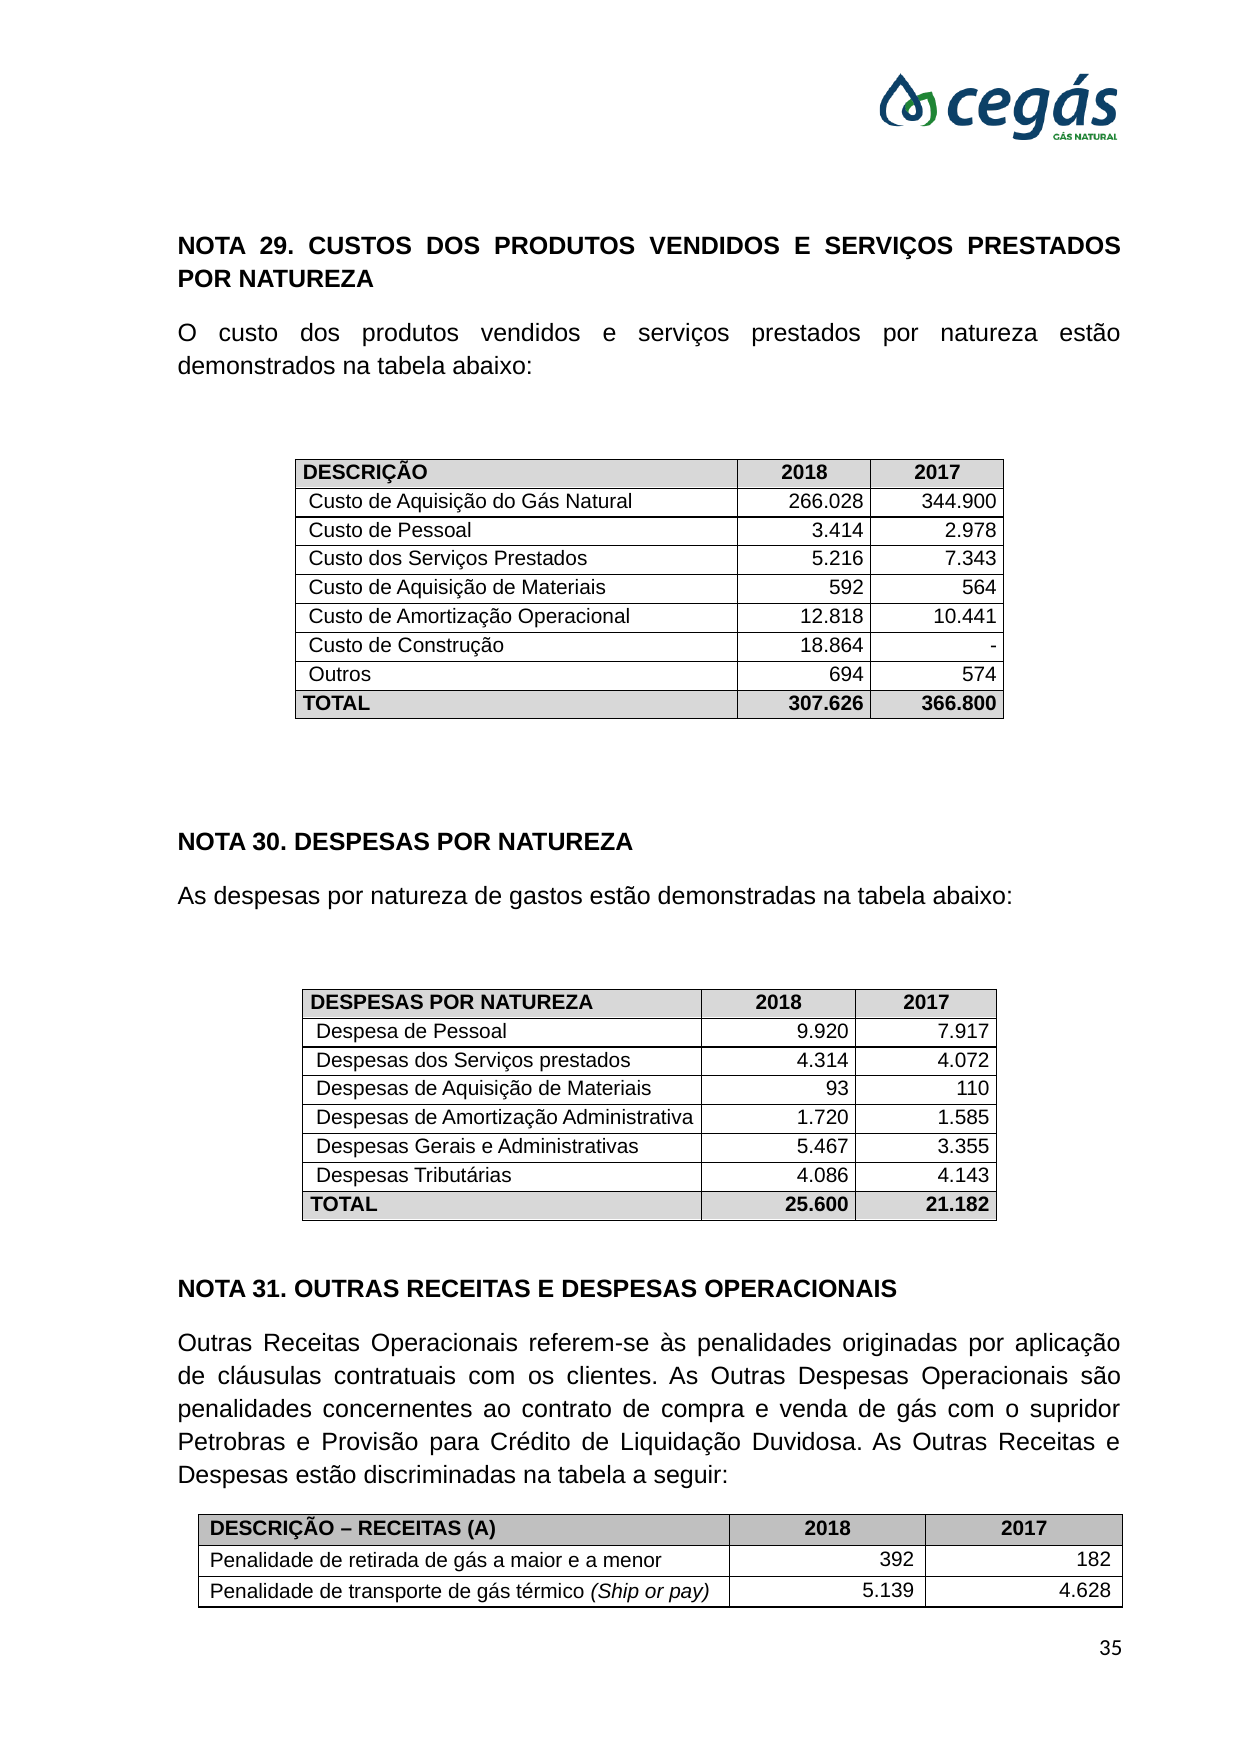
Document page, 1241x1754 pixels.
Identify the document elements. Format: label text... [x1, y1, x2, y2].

table_header 2018 [738, 460, 870, 487]
table_cell 4.072 [856, 1048, 996, 1075]
table_cell Custo de Aquisição do Gás Natural [296, 489, 737, 516]
table_header DESCRIÇÃO [296, 460, 737, 487]
table_header 2017 [871, 460, 1003, 487]
table_cell 366.800 [871, 691, 1003, 718]
table_cell 3.355 [856, 1134, 996, 1162]
table_cell 5.467 [702, 1134, 855, 1162]
table_cell 1.720 [702, 1105, 855, 1133]
table_cell TOTAL [296, 691, 737, 718]
table_cell 110 [856, 1076, 996, 1104]
table_cell Outros [296, 662, 737, 689]
table_cell Despesas de Amortização Administrativa [303, 1105, 701, 1133]
table_cell 7.917 [856, 1019, 996, 1046]
table_cell Custo de Aquisição de Materiais [296, 575, 737, 603]
table_cell 266.028 [738, 489, 870, 516]
table_cell 7.343 [871, 546, 1003, 574]
text NOTA 29. CUSTOS DOS PRODUTOS VENDIDOS E SERVIÇOS PRESTADOS POR NATUREZA [177, 231, 1122, 293]
table_cell 4.143 [856, 1163, 996, 1191]
table_cell 93 [702, 1076, 855, 1104]
table_cell 2.978 [871, 518, 1003, 545]
table_cell Despesas de Aquisição de Materiais [303, 1076, 701, 1104]
table_cell 4.314 [702, 1048, 855, 1075]
table_header 2018 [702, 990, 855, 1017]
table_cell Despesas Tributárias [303, 1163, 701, 1191]
table_header DESCRIÇÃO – RECEITAS (A) [199, 1515, 729, 1545]
table_cell 5.216 [738, 546, 870, 574]
table_cell 1.585 [856, 1105, 996, 1133]
table_cell 4.628 [926, 1577, 1122, 1606]
table_cell 592 [738, 575, 870, 603]
text O custo dos produtos vendidos e serviços prestados por natureza estão demonstrados na tabela abaixo: [177, 318, 1122, 380]
table_cell 25.600 [702, 1192, 855, 1219]
text As despesas por natureza de gastos estão demonstradas na tabela abaixo: [177, 881, 1122, 910]
text Outras Receitas Operacionais referem-se às penalidades originadas por aplicação de cláusulas contratuais com os clientes. As Outras Despesas Operacionais são penalidades concernentes ao contrato de compra e venda de gás com o supridor Petrobras e Provisão para Crédito de Liquidação Duvidosa. As Outras Receitas e Despesas estão discriminadas na tabela a seguir: [177, 1328, 1122, 1489]
table_cell 3.414 [738, 518, 870, 545]
table_cell 4.086 [702, 1163, 855, 1191]
text NOTA 31. OUTRAS RECEITAS E DESPESAS OPERACIONAIS [177, 1274, 1122, 1303]
table_cell 694 [738, 662, 870, 689]
table_cell Despesa de Pessoal [303, 1019, 701, 1046]
table_cell 344.900 [871, 489, 1003, 516]
table_cell 564 [871, 575, 1003, 603]
table_cell Penalidade de retirada de gás a maior e a menor [199, 1546, 729, 1576]
table_cell TOTAL [303, 1192, 701, 1219]
table_header DESPESAS POR NATUREZA [303, 990, 701, 1017]
table_header 2018 [730, 1515, 925, 1545]
table_cell Despesas dos Serviços prestados [303, 1048, 701, 1075]
text NOTA 30. DESPESAS POR NATUREZA [177, 827, 1122, 856]
table_cell 307.626 [738, 691, 870, 718]
table_cell Custo de Amortização Operacional [296, 604, 737, 632]
table_cell 392 [730, 1546, 925, 1576]
table_cell 182 [926, 1546, 1122, 1576]
table_cell 21.182 [856, 1192, 996, 1219]
table_cell - [871, 633, 1003, 661]
table_cell Custo de Pessoal [296, 518, 737, 545]
table_cell Despesas Gerais e Administrativas [303, 1134, 701, 1162]
table_cell 574 [871, 662, 1003, 689]
table_header 2017 [926, 1515, 1122, 1545]
table_cell 12.818 [738, 604, 870, 632]
table_cell Custo dos Serviços Prestados [296, 546, 737, 574]
table_cell 18.864 [738, 633, 870, 661]
table_cell 10.441 [871, 604, 1003, 632]
table_header 2017 [856, 990, 996, 1017]
table_cell 9.920 [702, 1019, 855, 1046]
table_cell 5.139 [730, 1577, 925, 1606]
picture [879, 73, 1118, 140]
table_cell Penalidade de transporte de gás térmico (Ship or pay) [199, 1577, 729, 1606]
table_cell Custo de Construção [296, 633, 737, 661]
